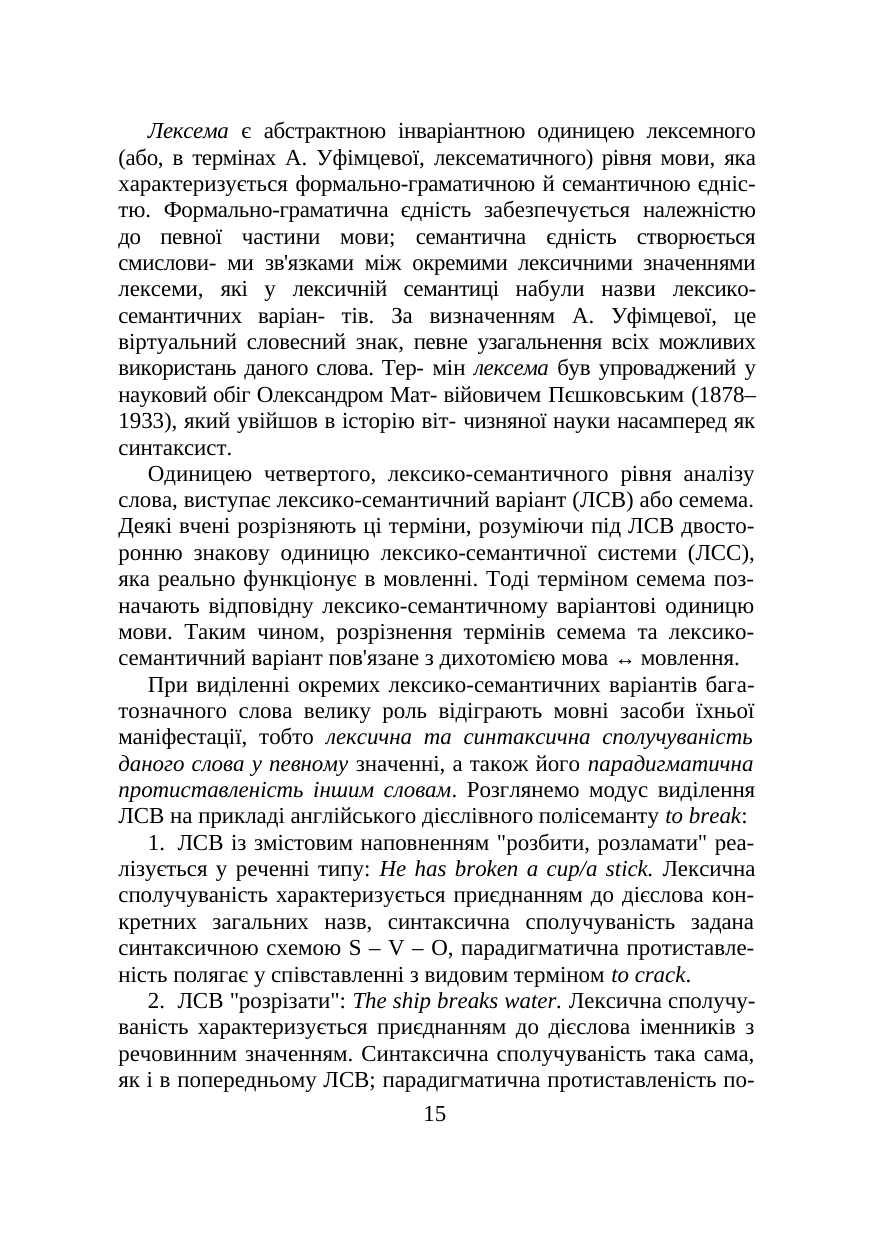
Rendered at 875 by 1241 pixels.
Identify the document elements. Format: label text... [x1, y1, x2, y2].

text При виділенні окремих лексико-семантичних варіантів бага- тозначного слова велику роль відіграють мовні засоби їхньої маніфестації, тобто лексична та синтаксична сполучуваність даного слова у певному значенні, а також його парадигматична протиставленість іншим словам. Розглянемо модус виділення ЛСВ на прикладі англійського дієслівного полісеманту to break: [118, 671, 755, 829]
list ЛСВ із змістовим наповненням "розбити, розламати" реа- лізується у реченні типу: He has broken a cup/a stick. Лексична сполучуваність характеризується приєднанням до дієслова кон- кретних загальних назв, синтаксична сполучуваність задана синтаксичною схемою S – V – O, парадигматична протиставле- ність полягає у співставленні з видовим терміном to crack. [118, 829, 755, 987]
text Лексема є абстрактною інваріантною одиницею лексемного (або, в термінах А. Уфімцевої, лексематичного) рівня мови, яка характеризується формально-граматичною й семантичною єдніс- тю. Формально-граматична єдність забезпечується належністю до певної частини мови; семантична єдність створюється смислови- ми зв'язками між окремими лексичними значеннями лексеми, які у лексичній семантиці набули назви лексико-семантичних варіан- тів. За визначенням А. Уфімцевої, це віртуальний словесний знак, певне узагальнення всіх можливих використань даного слова. Тер- мін лексема був упроваджений у науковий обіг Олександром Мат- війовичем Пєшковським (1878–1933), який увійшов в історію віт- чизняної науки насамперед як синтаксист. [118, 117, 756, 460]
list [118, 987, 755, 1092]
text Одиницею четвертого, лексико-семантичного рівня аналізу слова, виступає лексико-семантичний варіант (ЛСВ) або семема. Деякі вчені розрізняють ці терміни, розуміючи під ЛСВ двосто- ронню знакову одиницю лексико-семантичної системи (ЛСС), яка реально функціонує в мовленні. Тоді терміном семема поз- начають відповідну лексико-семантичному варіантові одиницю мови. Таким чином, розрізнення термінів семема та лексико- семантичний варіант пов'язане з дихотомією мова ↔ мовлення. [118, 460, 755, 671]
